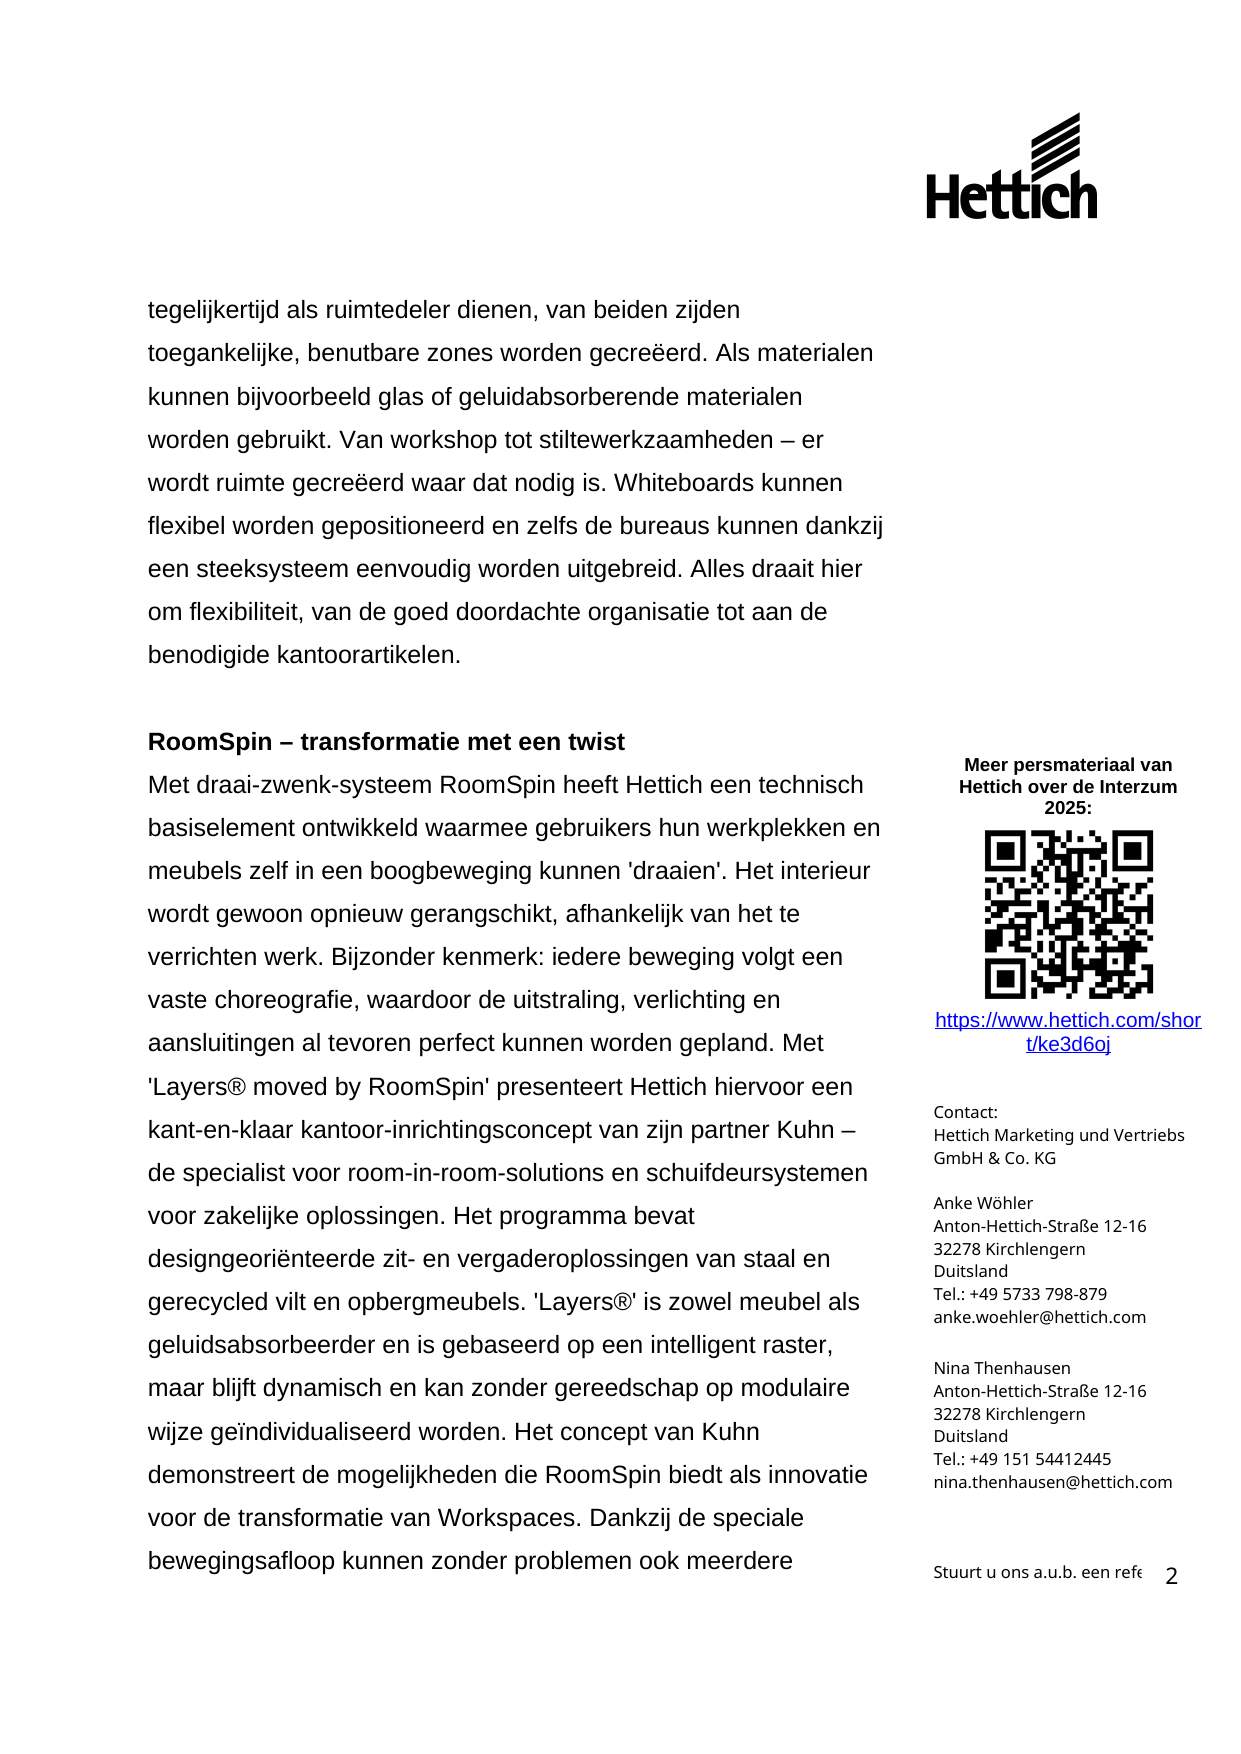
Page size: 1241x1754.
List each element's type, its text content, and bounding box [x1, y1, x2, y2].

text RoomSpin – transformatie met een twist [148, 727, 886, 755]
picture [926, 112, 1097, 219]
